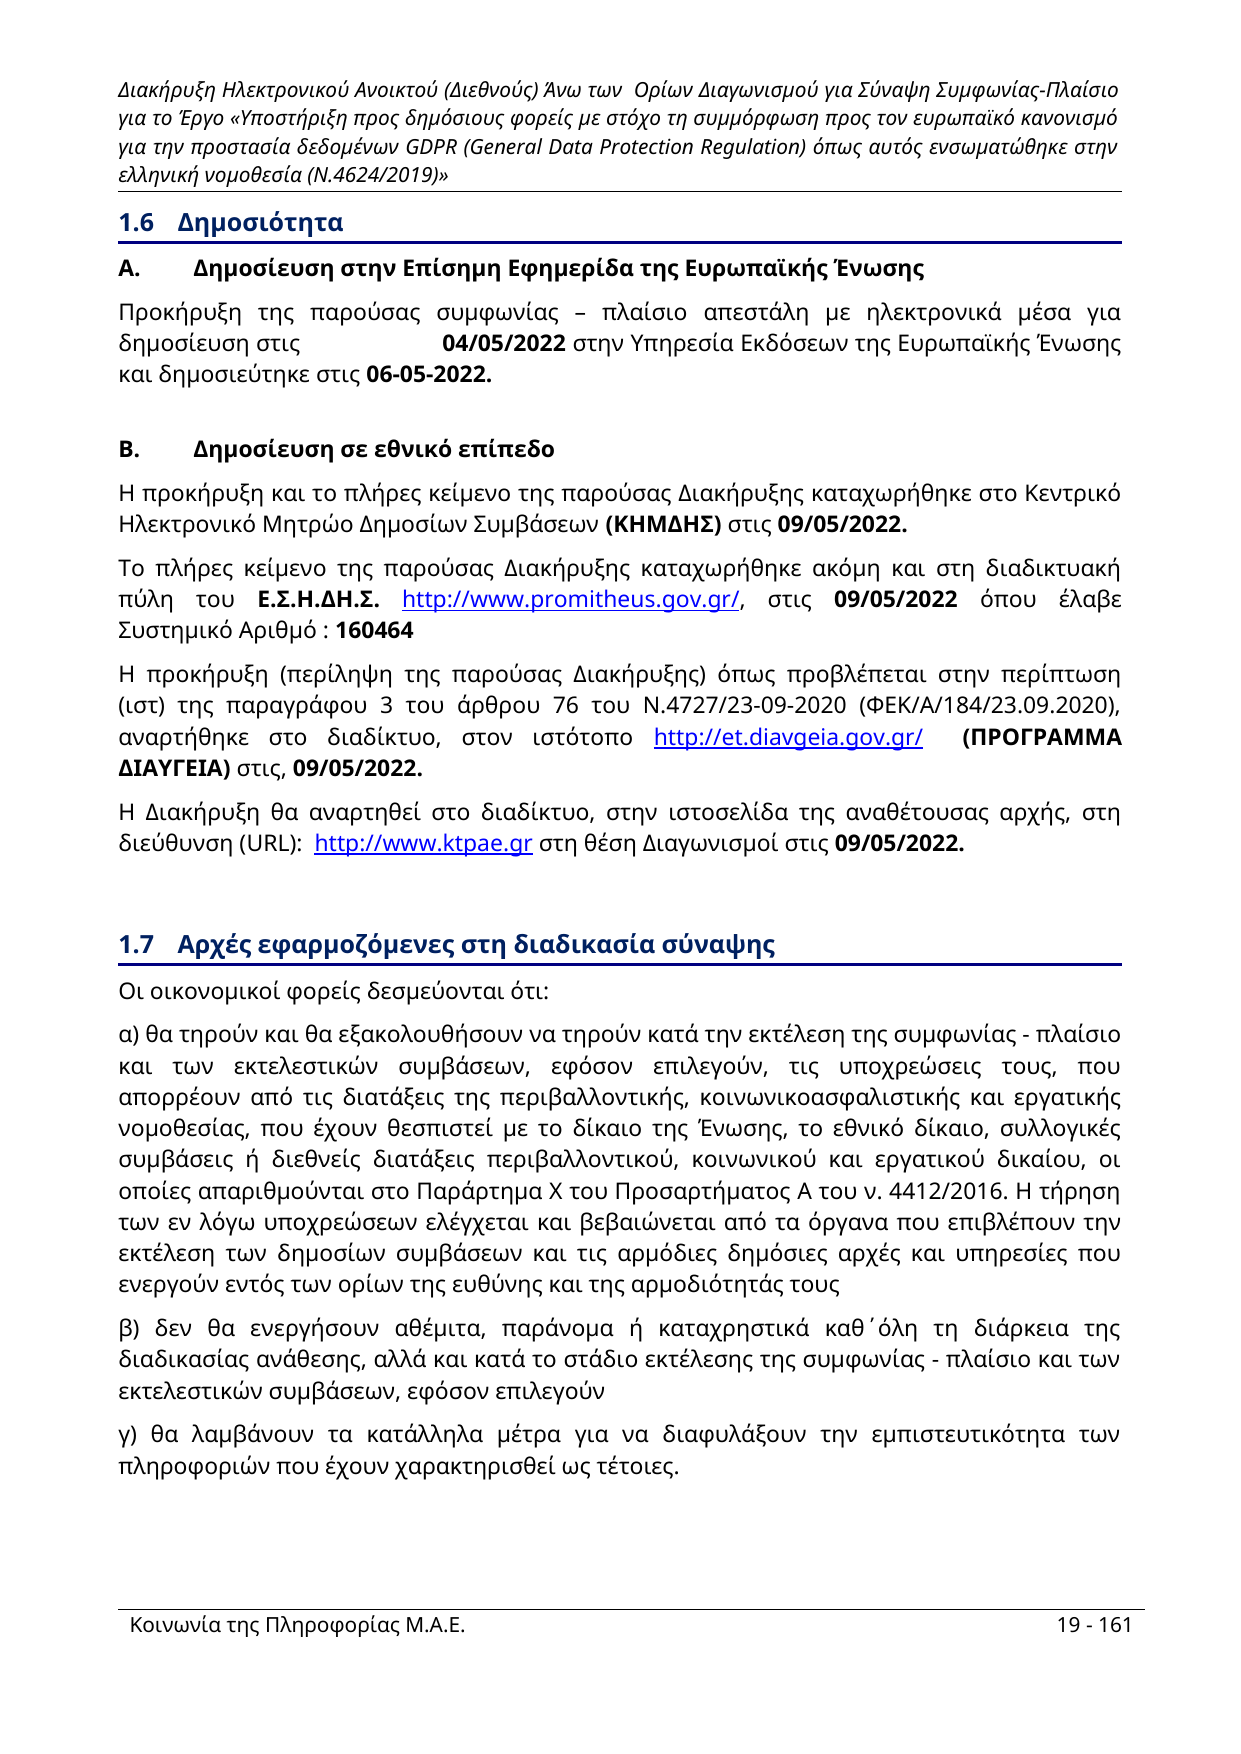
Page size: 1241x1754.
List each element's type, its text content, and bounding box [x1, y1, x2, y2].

subtitle Αρχές εφαρμοζόμενες στη διαδικασία σύναψης [118, 927, 1122, 963]
text γ) θα λαμβάνουν τα κατάλληλα μέτρα για να διαφυλάξουν την εμπιστευτικότητα των πληροφοριών που έχουν χαρακτηρισθεί ως τέτοιες. [118, 1418, 1122, 1481]
text Β. Δημοσίευση σε εθνικό επίπεδο [118, 433, 1122, 464]
text β) δεν θα ενεργήσουν αθέμιτα, παράνομα ή καταχρηστικά καθ΄όλη τη διάρκεια της διαδικασίας ανάθεσης, αλλά και κατά το στάδιο εκτέλεσης της συμφωνίας - πλαίσιο και των εκτελεστικών συμβάσεων, εφόσον επιλεγούν [118, 1312, 1122, 1406]
text Οι οικονομικοί φορείς δεσμεύονται ότι: [118, 974, 1122, 1006]
text Η Διακήρυξη θα αναρτηθεί στο διαδίκτυο, στην ιστοσελίδα της αναθέτουσας αρχής, στη διεύθυνση (URL): http://www.ktpae.gr στη θέση Διαγωνισμοί στις 09/05/2022. [118, 796, 1122, 858]
text Το πλήρες κείμενο της παρούσας Διακήρυξης καταχωρήθηκε ακόμη και στη διαδικτυακή πύλη του Ε.Σ.Η.ΔΗ.Σ. http://www.promitheus.gov.gr/, στις 09/05/2022 όπου έλαβε Συστημικό Αριθμό : 160464 [118, 552, 1122, 646]
subtitle Δημοσιότητα [118, 204, 1122, 241]
text Προκήρυξη της παρούσας συμφωνίας – πλαίσιο απεστάλη με ηλεκτρονικά μέσα για δημοσίευση στις 04/05/2022 στην Υπηρεσία Εκδόσεων της Ευρωπαϊκής Ένωσης και δημοσιεύτηκε στις 06-05-2022. [118, 296, 1122, 389]
text Η προκήρυξη (περίληψη της παρούσας Διακήρυξης) όπως προβλέπεται στην περίπτωση (ιστ) της παραγράφου 3 του άρθρου 76 του Ν.4727/23-09-2020 (ΦΕΚ/Α/184/23.09.2020), αναρτήθηκε στο διαδίκτυο, στον ιστότοπο http://et.diavgeia.gov.gr/ (ΠΡΟΓΡΑΜΜΑ ΔΙΑΥΓΕΙΑ) στις, 09/05/2022. [118, 658, 1122, 783]
text Α. Δημοσίευση στην Επίσημη Εφημερίδα της Ευρωπαϊκής Ένωσης [118, 252, 1122, 283]
text α) θα τηρούν και θα εξακολουθήσουν να τηρούν κατά την εκτέλεση της συμφωνίας - πλαίσιο και των εκτελεστικών συμβάσεων, εφόσον επιλεγούν, τις υποχρεώσεις τους, που απορρέουν από τις διατάξεις της περιβαλλοντικής, κοινωνικοασφαλιστικής και εργατικής νομοθεσίας, που έχουν θεσπιστεί με το δίκαιο της Ένωσης, το εθνικό δίκαιο, συλλογικές συμβάσεις ή διεθνείς διατάξεις περιβαλλοντικού, κοινωνικού και εργατικού δικαίου, οι οποίες απαριθμούνται στο Παράρτημα Χ του Προσαρτήματος Α του ν. 4412/2016. Η τήρηση των εν λόγω υποχρεώσεων ελέγχεται και βεβαιώνεται από τα όργανα που επιβλέπουν την εκτέλεση των δημοσίων συμβάσεων και τις αρμόδιες δημόσιες αρχές και υπηρεσίες που ενεργούν εντός των ορίων της ευθύνης και της αρμοδιότητάς τους [118, 1018, 1122, 1299]
text Η προκήρυξη και το πλήρες κείμενο της παρούσας Διακήρυξης καταχωρήθηκε στο Κεντρικό Ηλεκτρονικό Μητρώο Δημοσίων Συμβάσεων (ΚΗΜΔΗΣ) στις 09/05/2022. [118, 477, 1122, 539]
